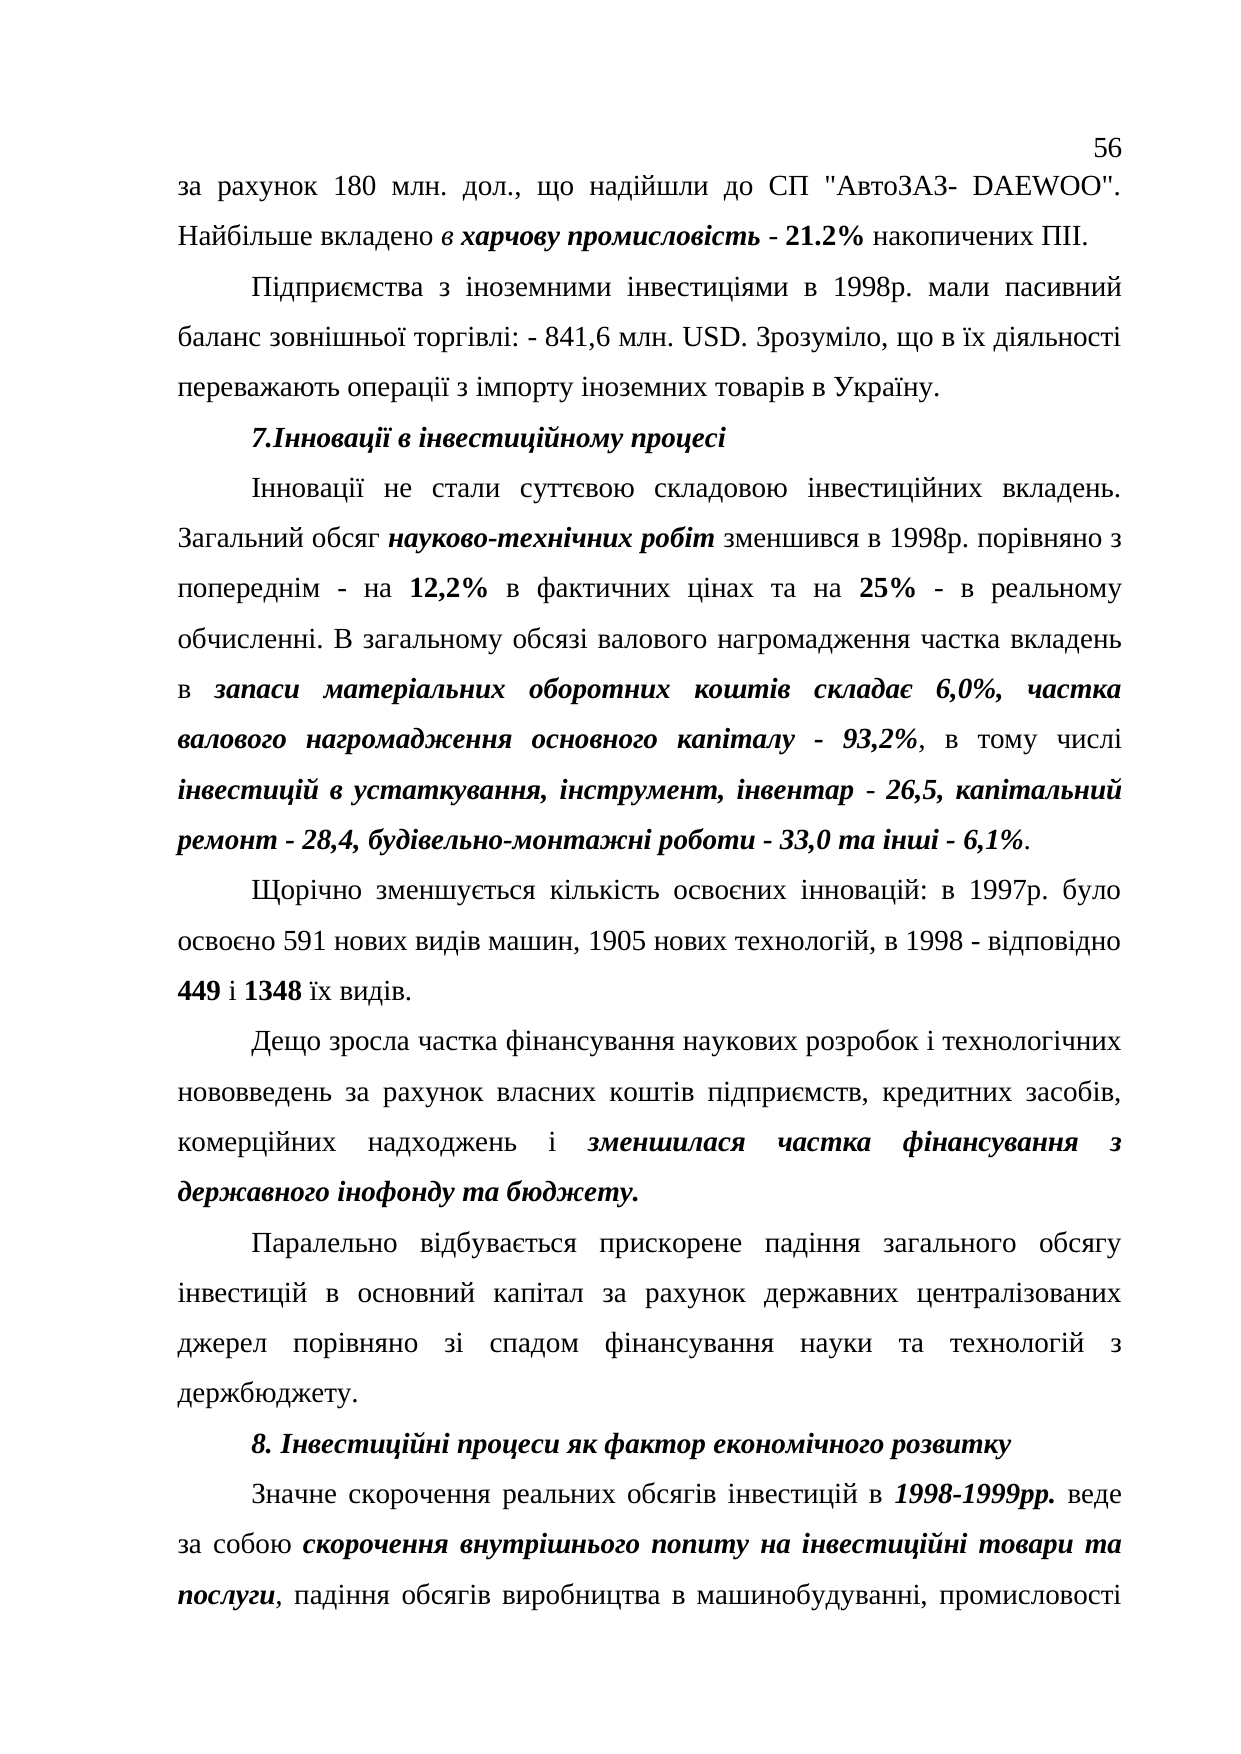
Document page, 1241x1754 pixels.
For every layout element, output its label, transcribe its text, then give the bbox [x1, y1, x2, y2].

text Інновації не стали суттєвою складовою інвестиційних вкладень. Загальний обсяг науково-технічних робіт зменшився в 1998р. порівняно з попереднім - на 12,2% в фактичних цінах та на 25% - в реальному обчисленні. В загальному обсязі валового нагромадження частка вкладень в запаси матеріальних оборотних коштів складає 6,0%, частка валового нагромадження основного капіталу - 93,2%, в тому числі інвестицій в устаткування, інструмент, інвентар - 26,5, капітальний ремонт - 28,4, будівельно-монтажні роботи - 33,0 та інші - 6,1%. [177, 470, 1122, 856]
text Підприємства з іноземними інвестиціями в 1998р. мали пасивний баланс зовнішньої торгівлі: - 841,6 млн. USD. Зрозуміло, що в їх діяльності переважають операції з імпорту іноземних товарів в Україну. [177, 269, 1122, 403]
text Щорічно зменшується кількість освоєних інновацій: в 1997р. було освоєно 591 нових видів машин, 1905 нових технологій, в 1998 - відповідно 449 і 1348 їх видів. [177, 873, 1122, 1007]
text 7.Інновації в інвестиційному процесі [177, 420, 1122, 453]
text Паралельно відбувається прискорене падіння загального обсягу інвестицій в основний капітал за рахунок державних централізованих джерел порівняно зі спадом фінансування науки та технологій з держбюджету. [177, 1225, 1122, 1409]
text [177, 1476, 1122, 1611]
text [177, 168, 1122, 252]
text 8. Інвестиційні процеси як фактор економічного розвитку [177, 1426, 1122, 1460]
text Дещо зросла частка фінансування наукових розробок і технологічних нововведень за рахунок власних коштів підприємств, кредитних засобів, комерційних надходжень і зменшилася частка фінансування з державного інофонду та бюджету. [177, 1024, 1122, 1208]
